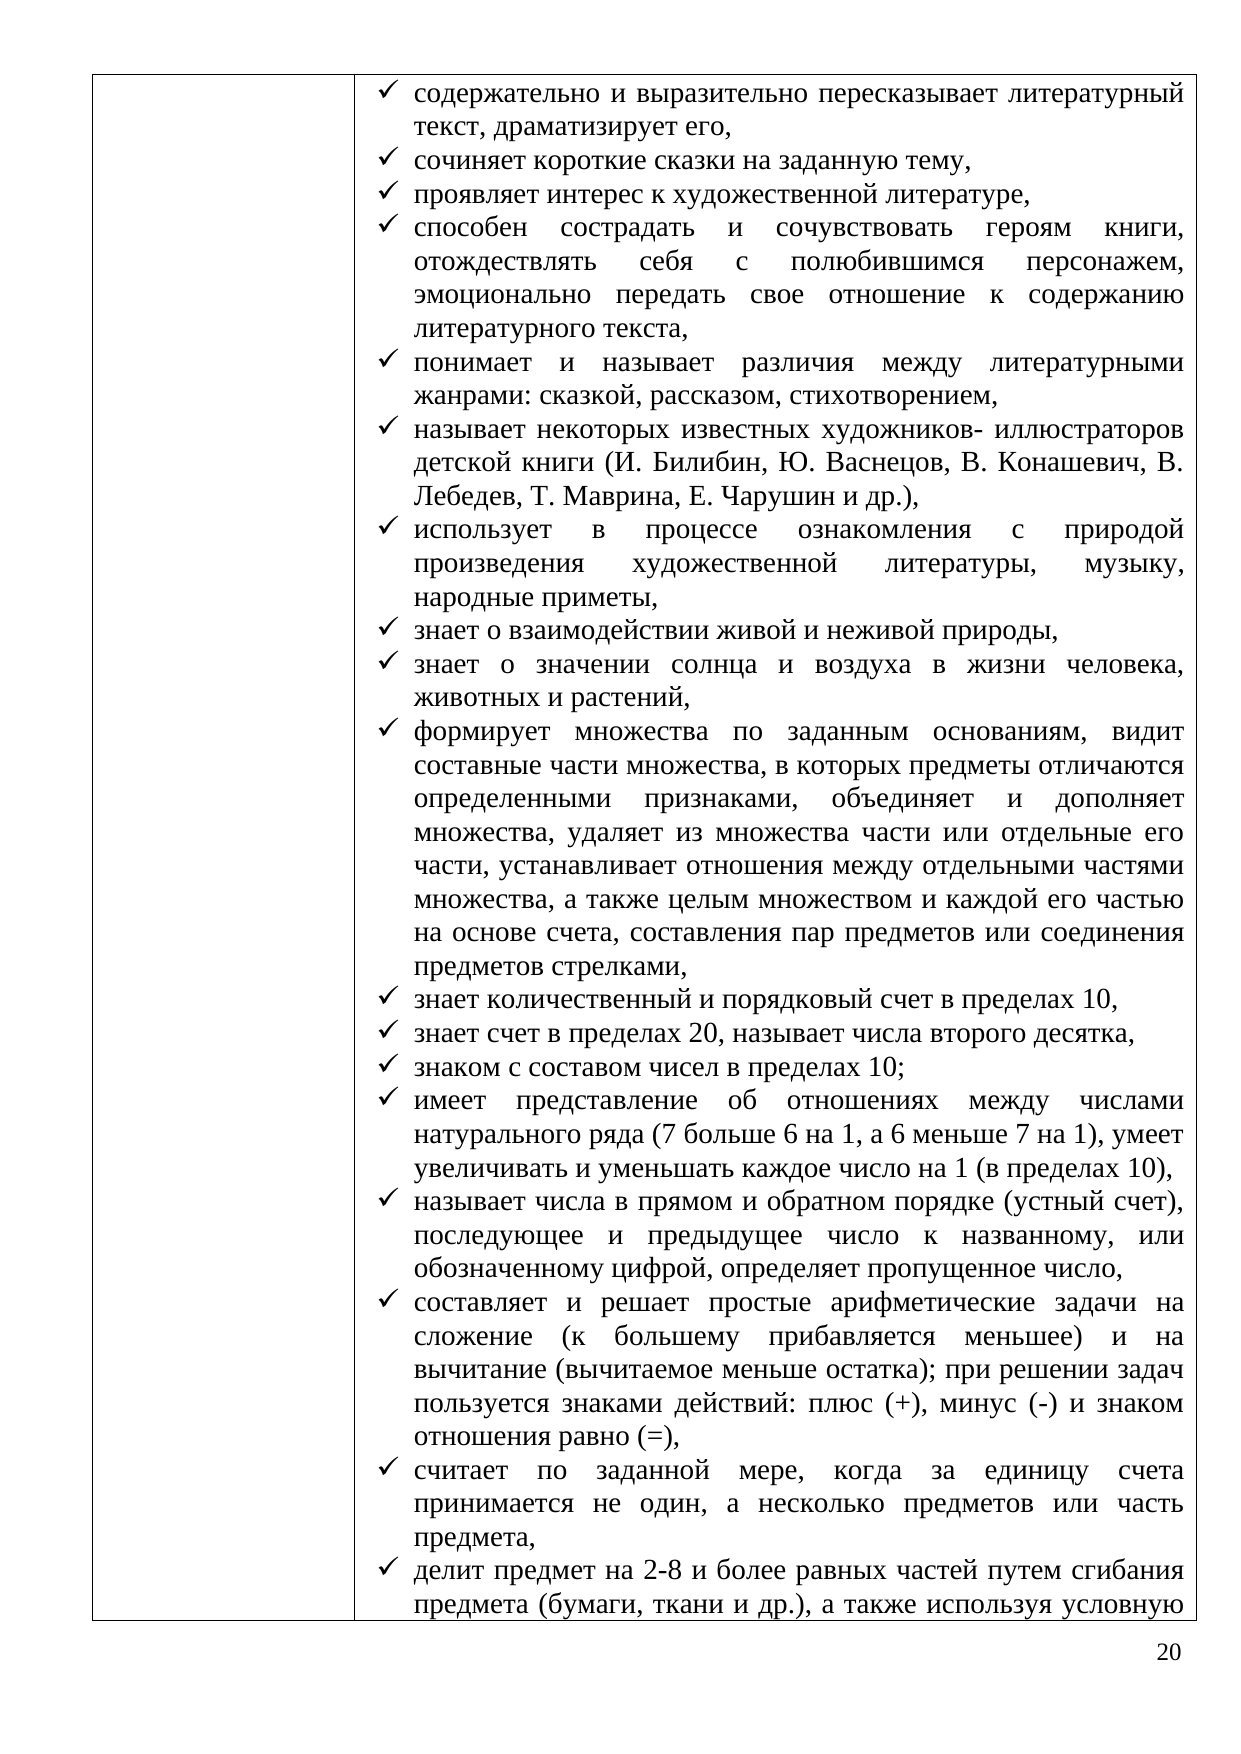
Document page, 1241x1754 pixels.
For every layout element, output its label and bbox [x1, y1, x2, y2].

table_cell [93, 75, 354, 1620]
table_cell [355, 75, 1196, 1620]
